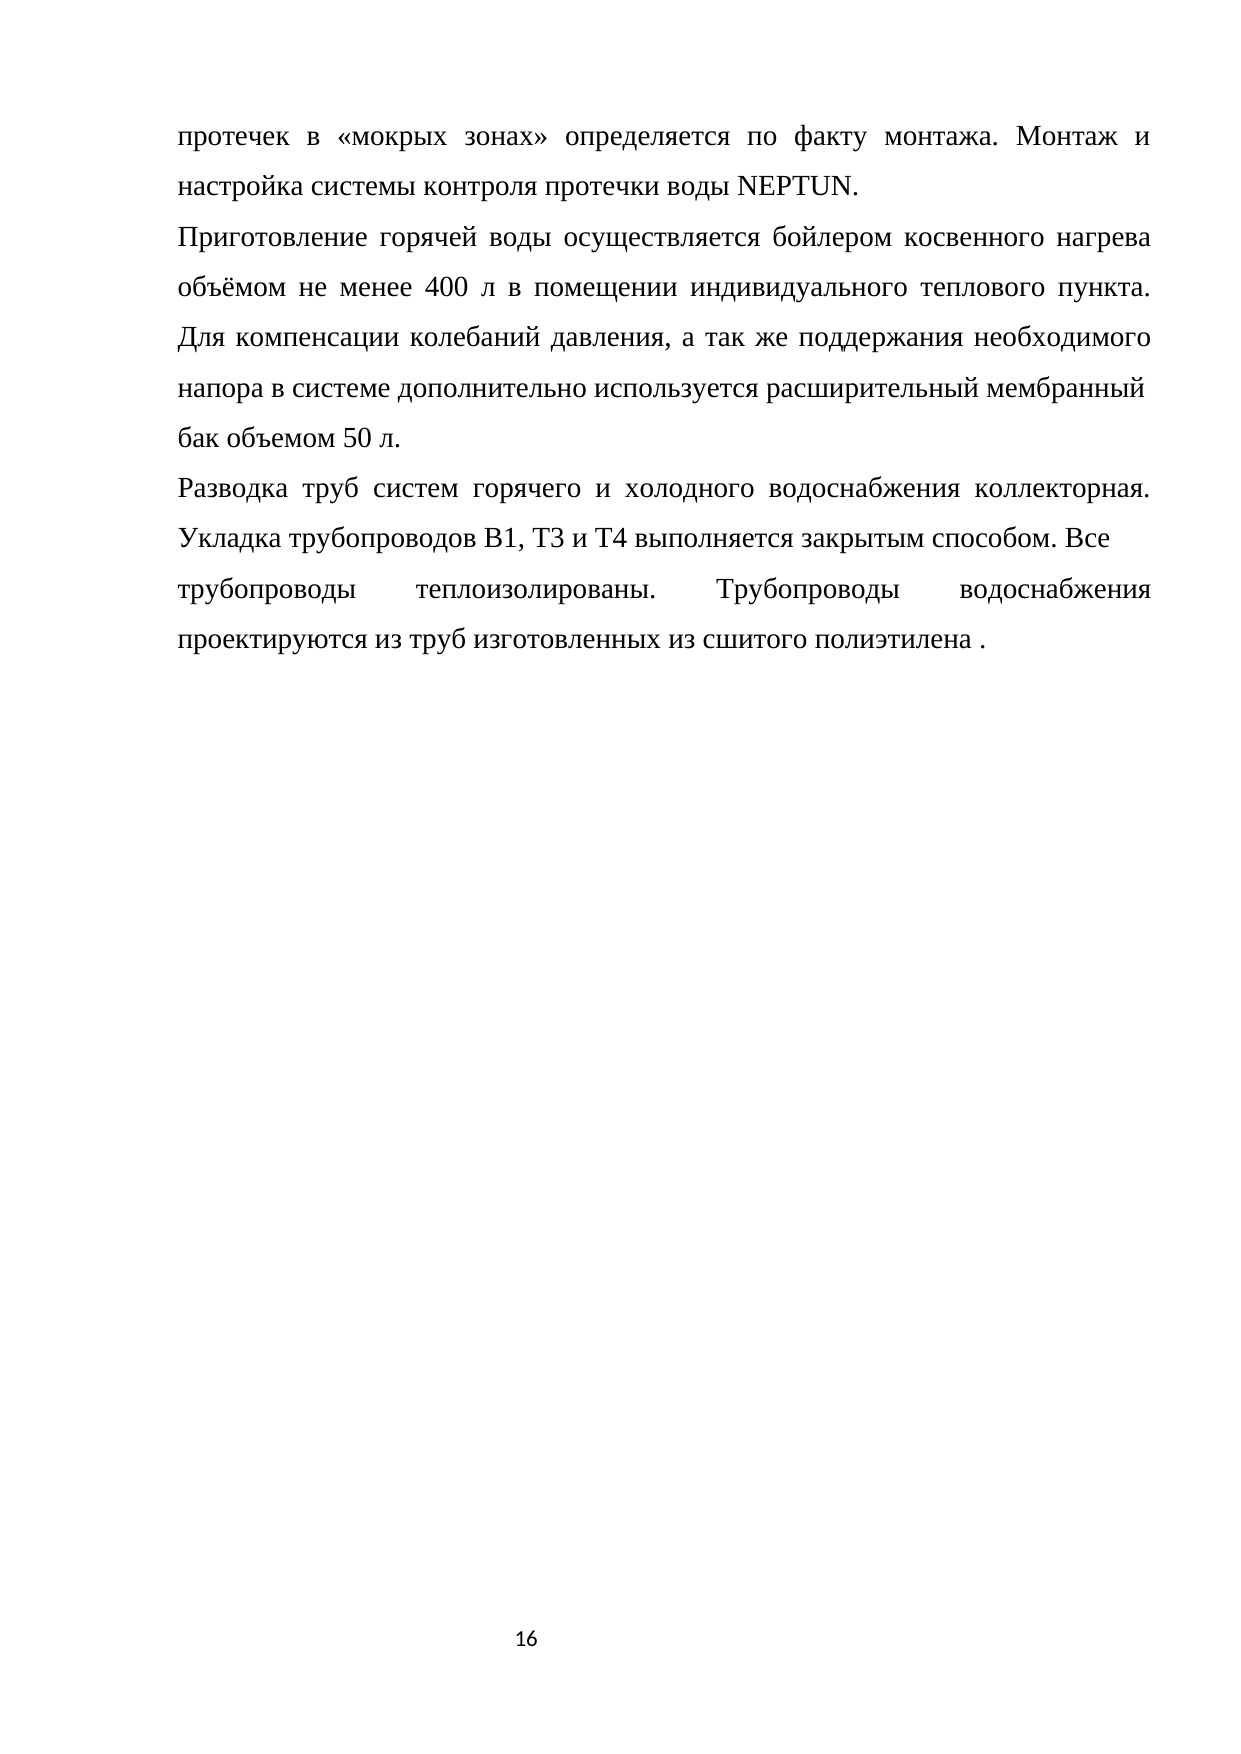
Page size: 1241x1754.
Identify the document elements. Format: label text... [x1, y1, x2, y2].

text трубопроводы теплоизолированы. Трубопроводы водоснабжения проектируются из труб изготовленных из сшитого полиэтилена . [177, 571, 1152, 655]
text Разводка труб систем горячего и холодного водоснабжения коллекторная. Укладка трубопроводов В1, Т3 и Т4 выполняется закрытым способом. Все [177, 470, 1152, 554]
text бак объемом 50 л. [177, 420, 1152, 453]
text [177, 118, 1152, 202]
text Приготовление горячей воды осуществляется бойлером косвенного нагрева объёмом не менее 400 л в помещении индивидуального теплового пункта. Для компенсации колебаний давления, а так же поддержания необходимого напора в системе дополнительно используется расширительный мембранный [177, 219, 1152, 403]
